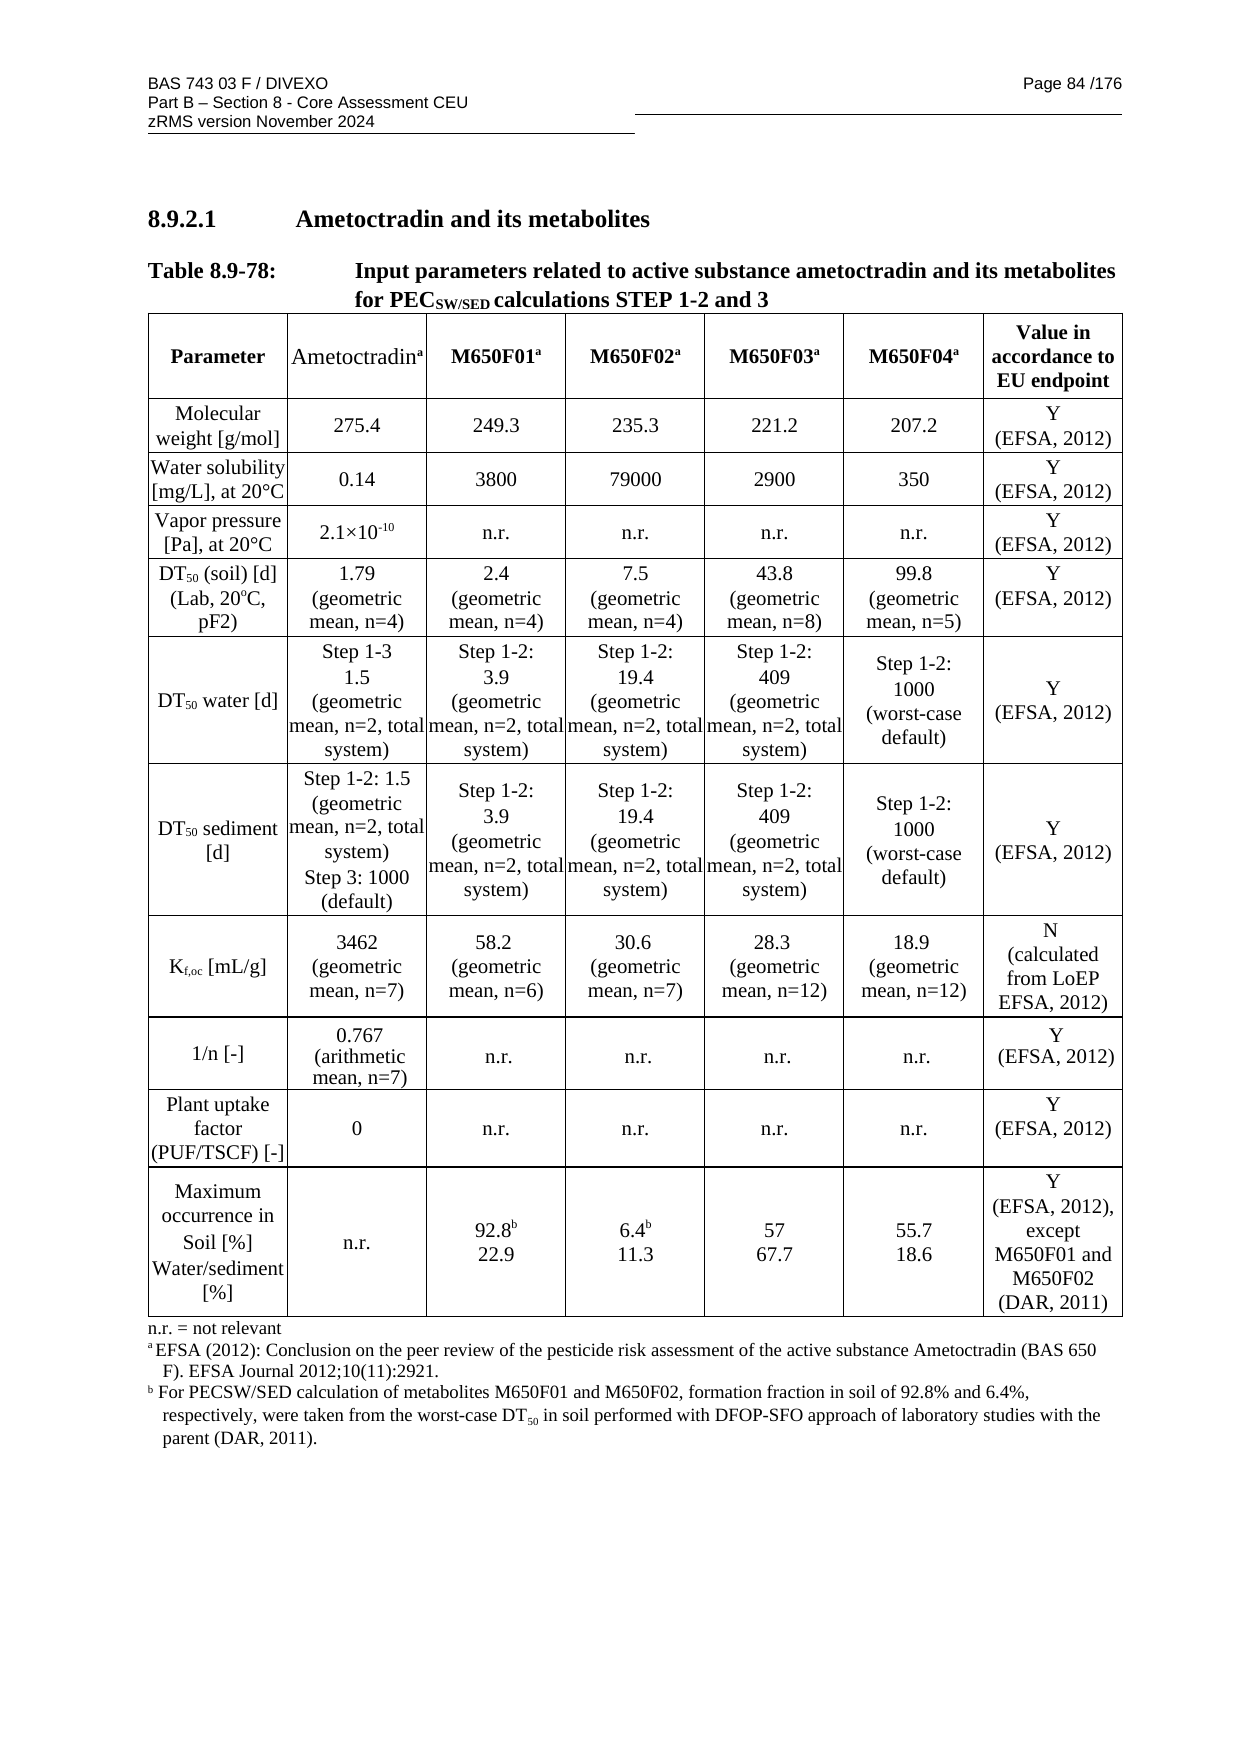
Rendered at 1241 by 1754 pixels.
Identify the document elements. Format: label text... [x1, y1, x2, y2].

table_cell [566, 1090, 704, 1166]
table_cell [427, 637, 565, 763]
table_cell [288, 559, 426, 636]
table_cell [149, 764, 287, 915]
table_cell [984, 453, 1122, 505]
text b For PECSW/SED calculation of metabolites M650F01 and M650F02, formation fraction in soil of 92.8% and 6.4%, respectively, were taken from the worst-case DT50 in soil performed with DFOP-SFO approach of laboratory studies with the parent (DAR, 2011). [148, 1382, 1122, 1451]
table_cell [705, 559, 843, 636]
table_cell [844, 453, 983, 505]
text n.r. = not relevant [148, 1317, 1122, 1338]
text a EFSA (2012): Conclusion on the peer review of the pesticide risk assessment of the active substance Ametoctradin (BAS 650 F). EFSA Journal 2012;10(11):2921. [148, 1338, 1122, 1382]
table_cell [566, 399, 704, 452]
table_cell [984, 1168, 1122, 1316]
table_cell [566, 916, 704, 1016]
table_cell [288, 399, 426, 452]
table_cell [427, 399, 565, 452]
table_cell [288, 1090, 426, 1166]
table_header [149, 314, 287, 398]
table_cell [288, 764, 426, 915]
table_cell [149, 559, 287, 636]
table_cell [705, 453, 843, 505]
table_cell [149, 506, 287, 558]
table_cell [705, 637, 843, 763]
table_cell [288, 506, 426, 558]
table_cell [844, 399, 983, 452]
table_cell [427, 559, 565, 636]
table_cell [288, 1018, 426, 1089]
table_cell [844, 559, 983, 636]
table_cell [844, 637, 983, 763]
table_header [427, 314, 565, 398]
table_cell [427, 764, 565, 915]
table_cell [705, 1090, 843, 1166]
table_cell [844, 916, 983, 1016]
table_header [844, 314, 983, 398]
subtitle Ametoctradin and its metabolites [148, 204, 1122, 232]
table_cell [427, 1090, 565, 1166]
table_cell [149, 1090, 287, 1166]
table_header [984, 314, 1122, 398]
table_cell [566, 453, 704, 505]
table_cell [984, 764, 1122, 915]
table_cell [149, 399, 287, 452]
text Table 8.9-5: Input parameters related to active substance ametoctradin and its metabolites for PECSW/SED calculations STEP 1-2 and 3 [148, 257, 1122, 312]
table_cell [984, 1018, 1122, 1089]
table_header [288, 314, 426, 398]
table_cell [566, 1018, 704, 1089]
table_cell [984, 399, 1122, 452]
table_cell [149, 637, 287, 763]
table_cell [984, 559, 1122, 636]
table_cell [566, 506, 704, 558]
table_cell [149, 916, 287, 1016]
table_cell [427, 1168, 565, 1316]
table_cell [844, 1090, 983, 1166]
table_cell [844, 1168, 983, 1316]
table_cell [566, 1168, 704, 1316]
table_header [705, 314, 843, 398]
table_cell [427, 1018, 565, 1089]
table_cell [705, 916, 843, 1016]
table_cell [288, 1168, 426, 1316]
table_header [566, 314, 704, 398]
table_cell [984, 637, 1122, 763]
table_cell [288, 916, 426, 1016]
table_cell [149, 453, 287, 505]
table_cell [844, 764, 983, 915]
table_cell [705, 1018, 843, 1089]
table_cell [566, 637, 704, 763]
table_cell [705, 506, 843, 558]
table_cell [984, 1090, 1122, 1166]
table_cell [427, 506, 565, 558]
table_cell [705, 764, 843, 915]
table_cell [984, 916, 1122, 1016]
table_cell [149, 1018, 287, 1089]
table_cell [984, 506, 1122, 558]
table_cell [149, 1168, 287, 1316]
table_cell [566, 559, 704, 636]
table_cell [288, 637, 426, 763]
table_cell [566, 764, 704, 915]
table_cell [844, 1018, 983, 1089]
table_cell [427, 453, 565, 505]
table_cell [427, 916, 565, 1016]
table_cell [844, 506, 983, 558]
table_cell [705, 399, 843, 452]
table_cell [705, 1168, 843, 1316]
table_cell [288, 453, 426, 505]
